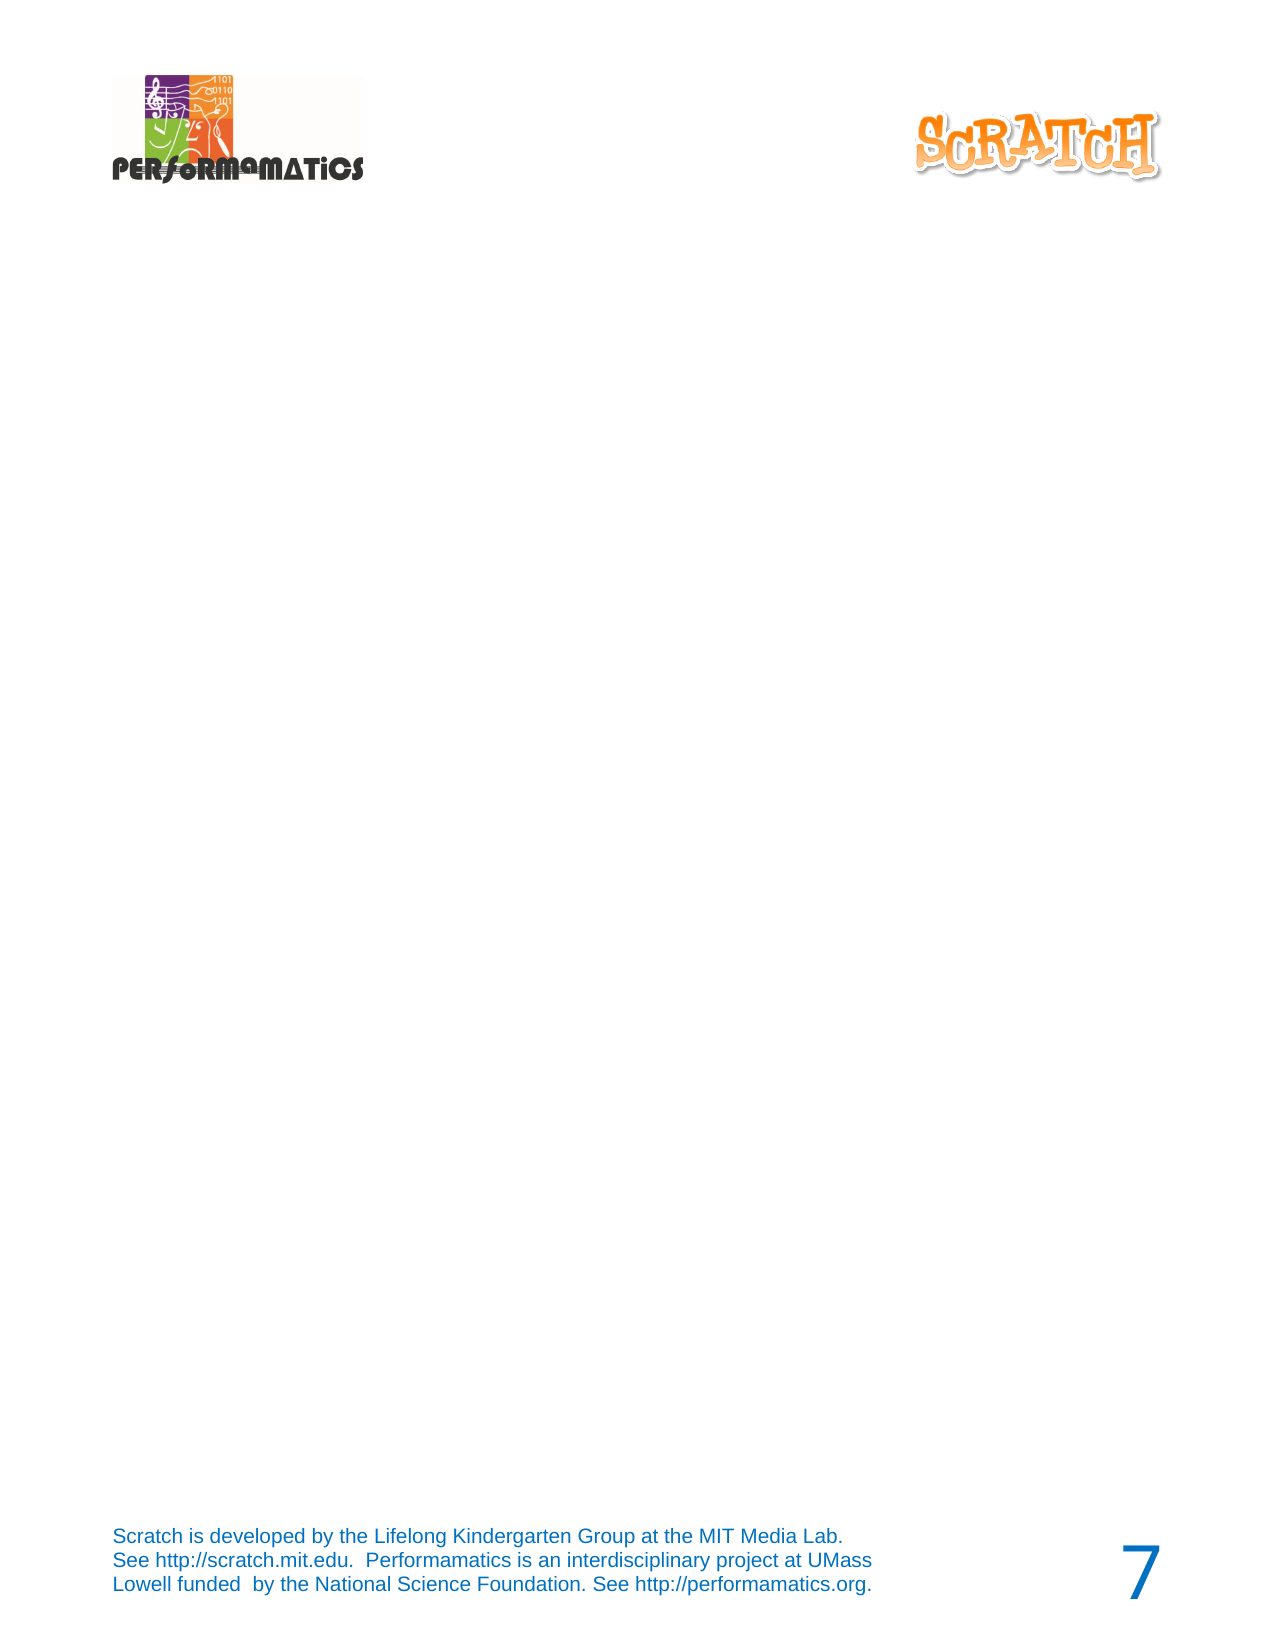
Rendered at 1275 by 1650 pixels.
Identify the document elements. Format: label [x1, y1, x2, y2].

picture [912, 108, 1163, 184]
picture [112, 75, 363, 184]
